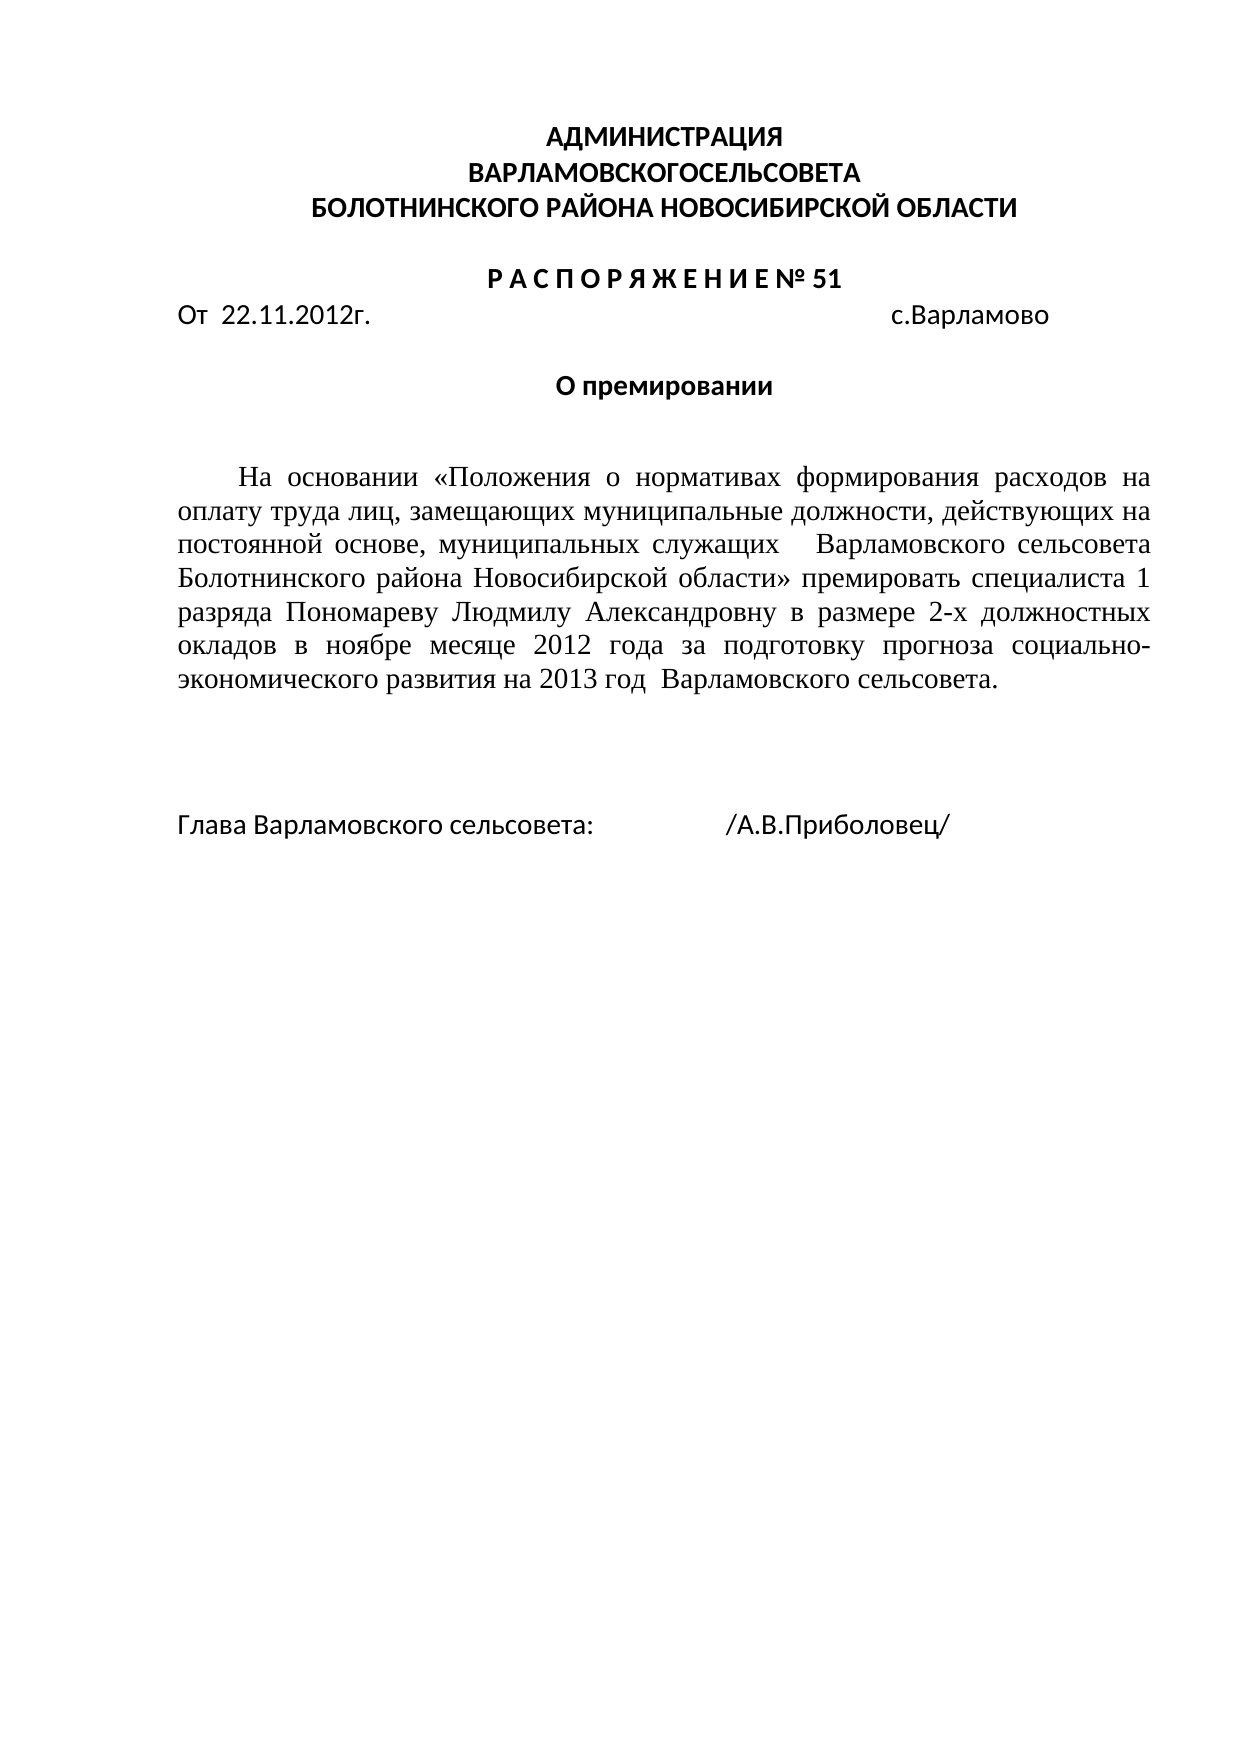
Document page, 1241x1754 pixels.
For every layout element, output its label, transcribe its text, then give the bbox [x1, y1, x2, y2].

text О премировании [177, 367, 1152, 403]
text Р А С П О Р Я Ж Е Н И Е № 51 [177, 261, 1152, 296]
text АДМИНИСТРАЦИЯ [177, 118, 1152, 154]
text Глава Варламовского сельсовета: /А.В.Приболовец/ [177, 806, 1152, 842]
subtitle На основании «Положения о нормативах формирования расходов на оплату труда лиц, замещающих муниципальные должности, действующих на постоянной основе, муниципальных служащих Варламовского сельсовета Болотнинского района Новосибирской области» премировать специалиста 1 разряда Пономареву Людмилу Александровну в размере 2-х должностных окладов в ноябре месяце 2012 года за подготовку прогноза социально-экономического развития на 2013 год Варламовского сельсовета. [177, 459, 1152, 694]
text БОЛОТНИНСКОГО РАЙОНА НОВОСИБИРСКОЙ ОБЛАСТИ [177, 189, 1152, 225]
text От 22.11.2012г. с.Варламово [177, 296, 1152, 332]
text ВАРЛАМОВСКОГОСЕЛЬСОВЕТА [177, 154, 1152, 189]
